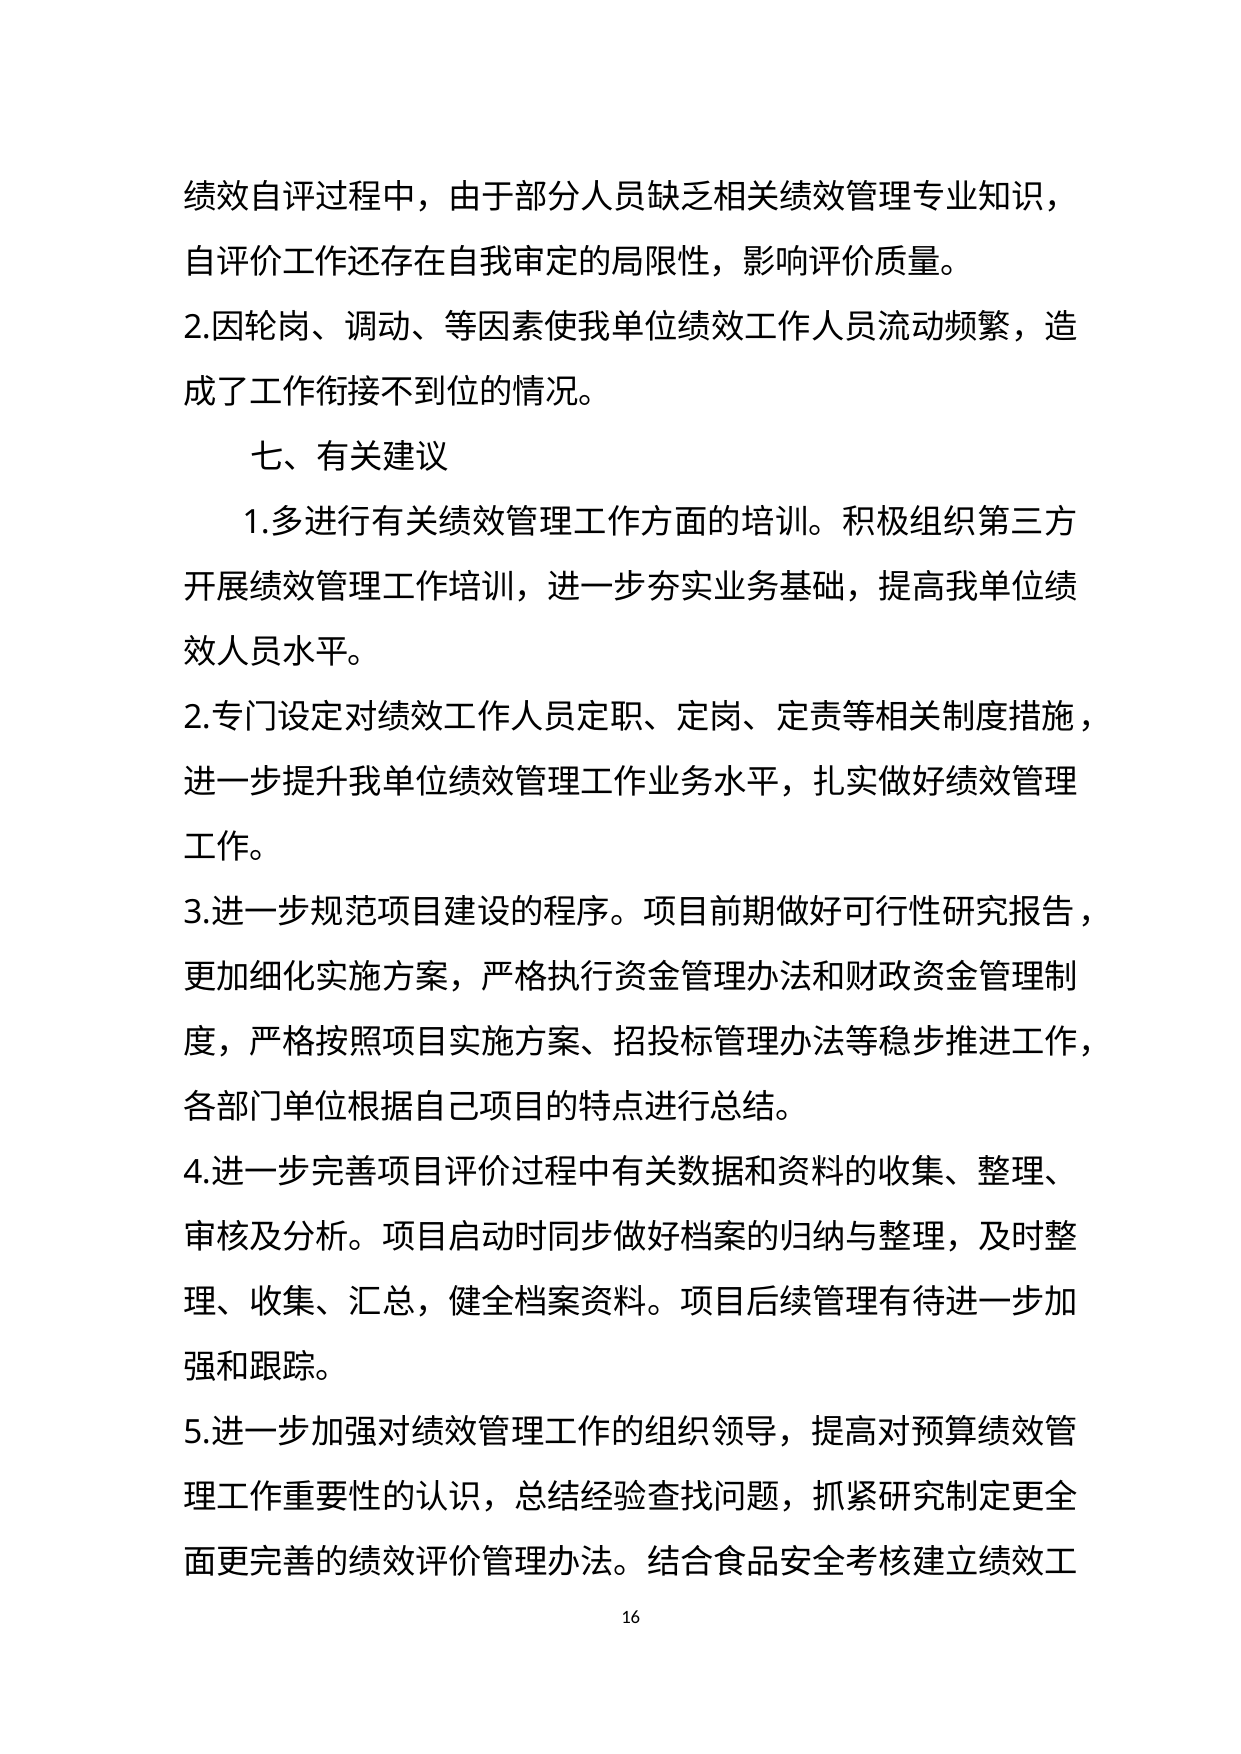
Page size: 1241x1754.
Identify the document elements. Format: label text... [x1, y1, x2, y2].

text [183, 487, 1078, 1592]
text 七、有关建议 [183, 422, 1078, 487]
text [183, 162, 1078, 422]
